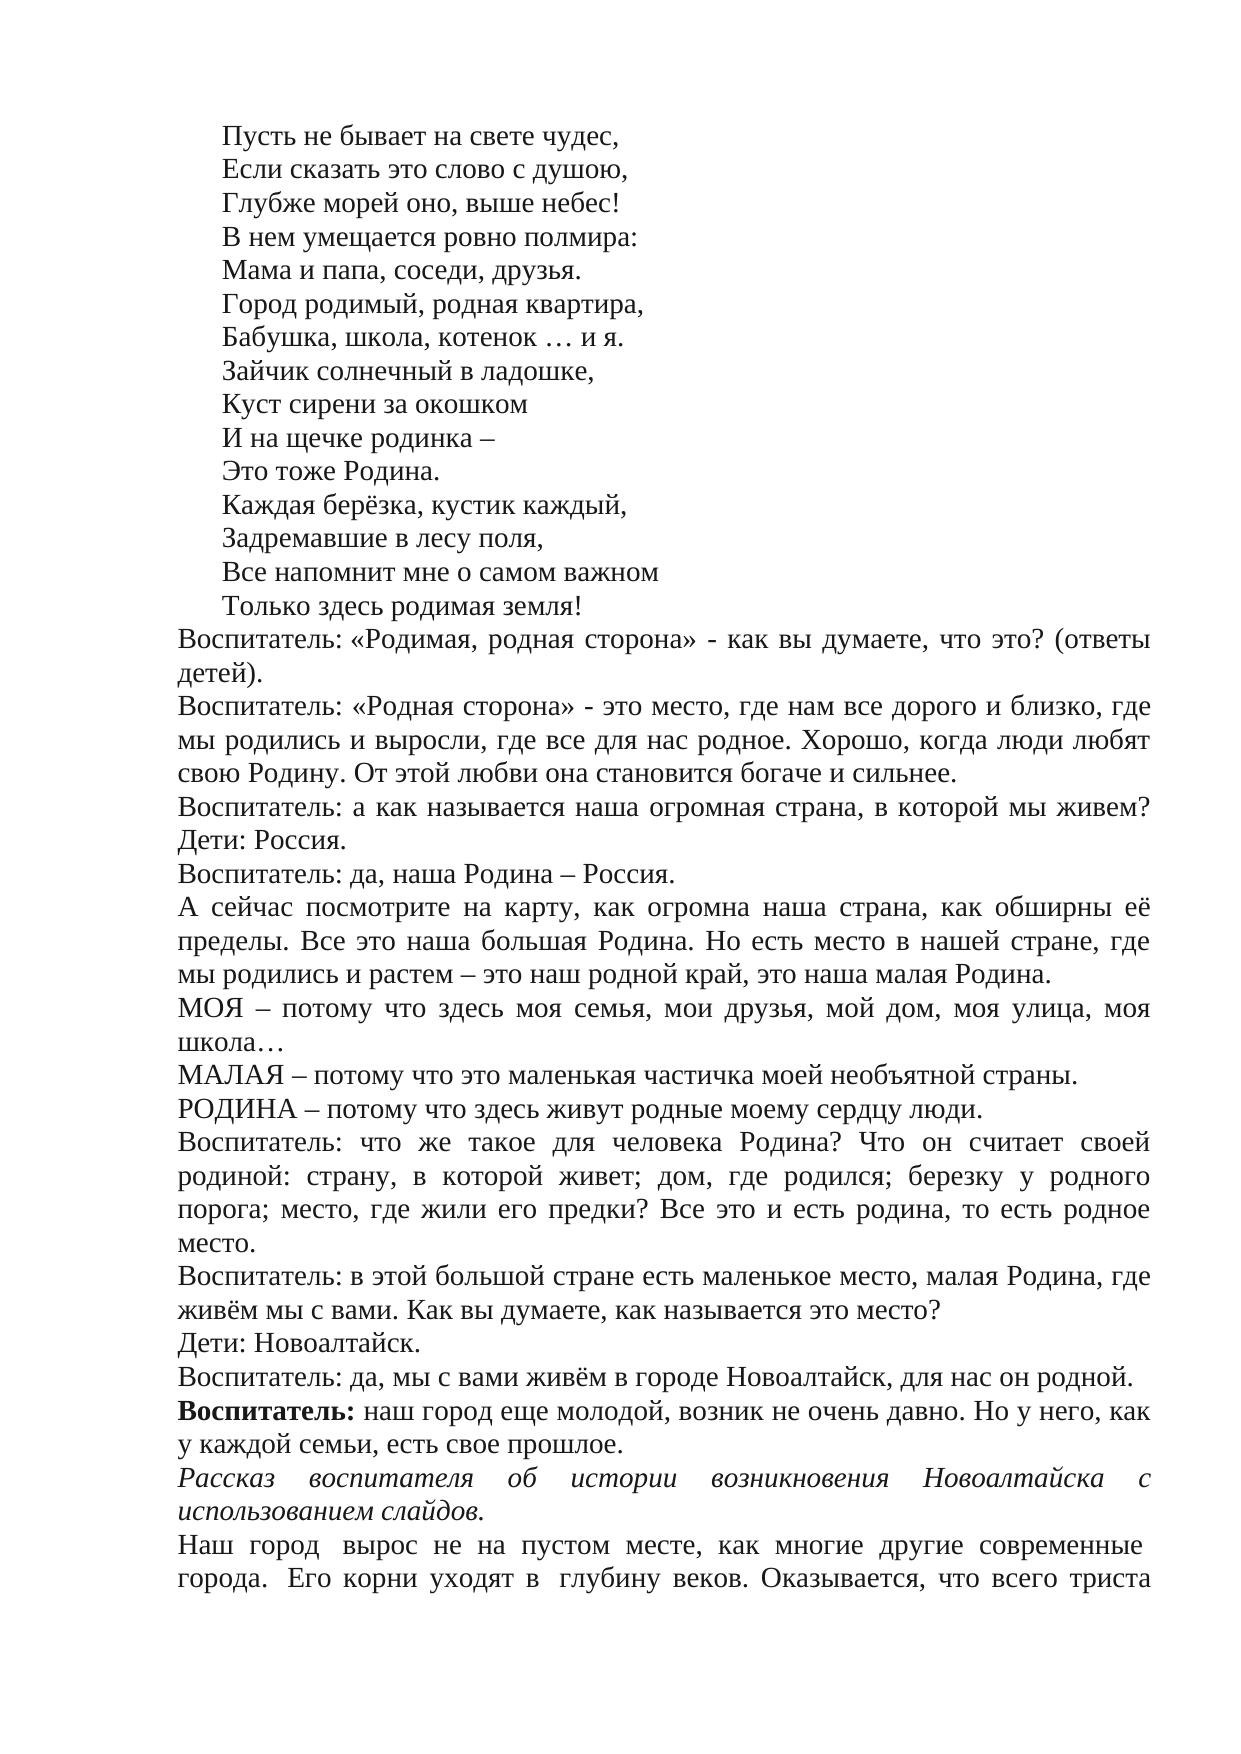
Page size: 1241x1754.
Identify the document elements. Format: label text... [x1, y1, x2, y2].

text Глубже морей оно, выше небес! [222, 185, 1152, 219]
text Город родимый, родная квартира, [222, 286, 1152, 319]
text Если сказать это слово с душою, [222, 152, 1152, 185]
text Рассказ воспитателя об истории возникновения Новоалтайска с использованием слайдов. [177, 1460, 1152, 1527]
text РОДИНА – потому что здесь живут родные моему сердцу люди. [177, 1091, 1152, 1124]
text А сейчас посмотрите на карту, как огромна наша страна, как обширны её пределы. Все это наша большая Родина. Но есть место в нашей стране, где мы родились и растем – это наш родной край, это наша малая Родина. [177, 889, 1152, 990]
text МОЯ – потому что здесь моя семья, мои друзья, мой дом, моя улица, моя школа… [177, 990, 1152, 1057]
text Зайчик солнечный в ладошке, [222, 353, 1152, 386]
text Куст сирени за окошком [222, 386, 1152, 420]
text Воспитатель: а как называется наша огромная страна, в которой мы живем? Дети: Россия. [177, 789, 1152, 856]
text И на щечке родинка – [222, 420, 1152, 453]
text Пусть не бывает на свете чудес, [222, 118, 1152, 152]
text Только здесь родимая земля! [222, 588, 1152, 621]
text Воспитатель: «Родимая, родная сторона» - как вы думаете, что это? (ответы детей). [177, 621, 1152, 688]
text Дети: Новоалтайск. [177, 1326, 1152, 1359]
text В нем умещается ровно полмира: [222, 219, 1152, 252]
text Все напомнит мне о самом важном [222, 554, 1152, 588]
text Каждая берёзка, кустик каждый, [222, 487, 1152, 521]
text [177, 1527, 1152, 1594]
text Бабушка, школа, котенок … и я. [222, 319, 1152, 353]
text Это тоже Родина. [222, 453, 1152, 487]
text МАЛАЯ – потому что это маленькая частичка моей необъятной страны. [177, 1057, 1152, 1091]
text Воспитатель: да, наша Родина – Россия. [177, 856, 1152, 889]
text Воспитатель: в этой большой стране есть маленькое место, малая Родина, где живём мы с вами. Как вы думаете, как называется это место? [177, 1258, 1152, 1326]
text Воспитатель: наш город еще молодой, возник не очень давно. Но у него, как у каждой семьи, есть свое прошлое. [177, 1393, 1152, 1460]
text Воспитатель: «Родная сторона» - это место, где нам все дорого и близко, где мы родились и выросли, где все для нас родное. Хорошо, когда люди любят свою Родину. От этой любви она становится богаче и сильнее. [177, 688, 1152, 789]
text Задремавшие в лесу поля, [222, 521, 1152, 554]
text Воспитатель: что же такое для человека Родина? Что он считает своей родиной: страну, в которой живет; дом, где родился; березку у родного порога; место, где жили его предки? Все это и есть родина, то есть родное место. [177, 1124, 1152, 1258]
text Воспитатель: да, мы с вами живём в городе Новоалтайск, для нас он родной. [177, 1359, 1152, 1393]
text Мама и папа, соседи, друзья. [222, 252, 1152, 286]
